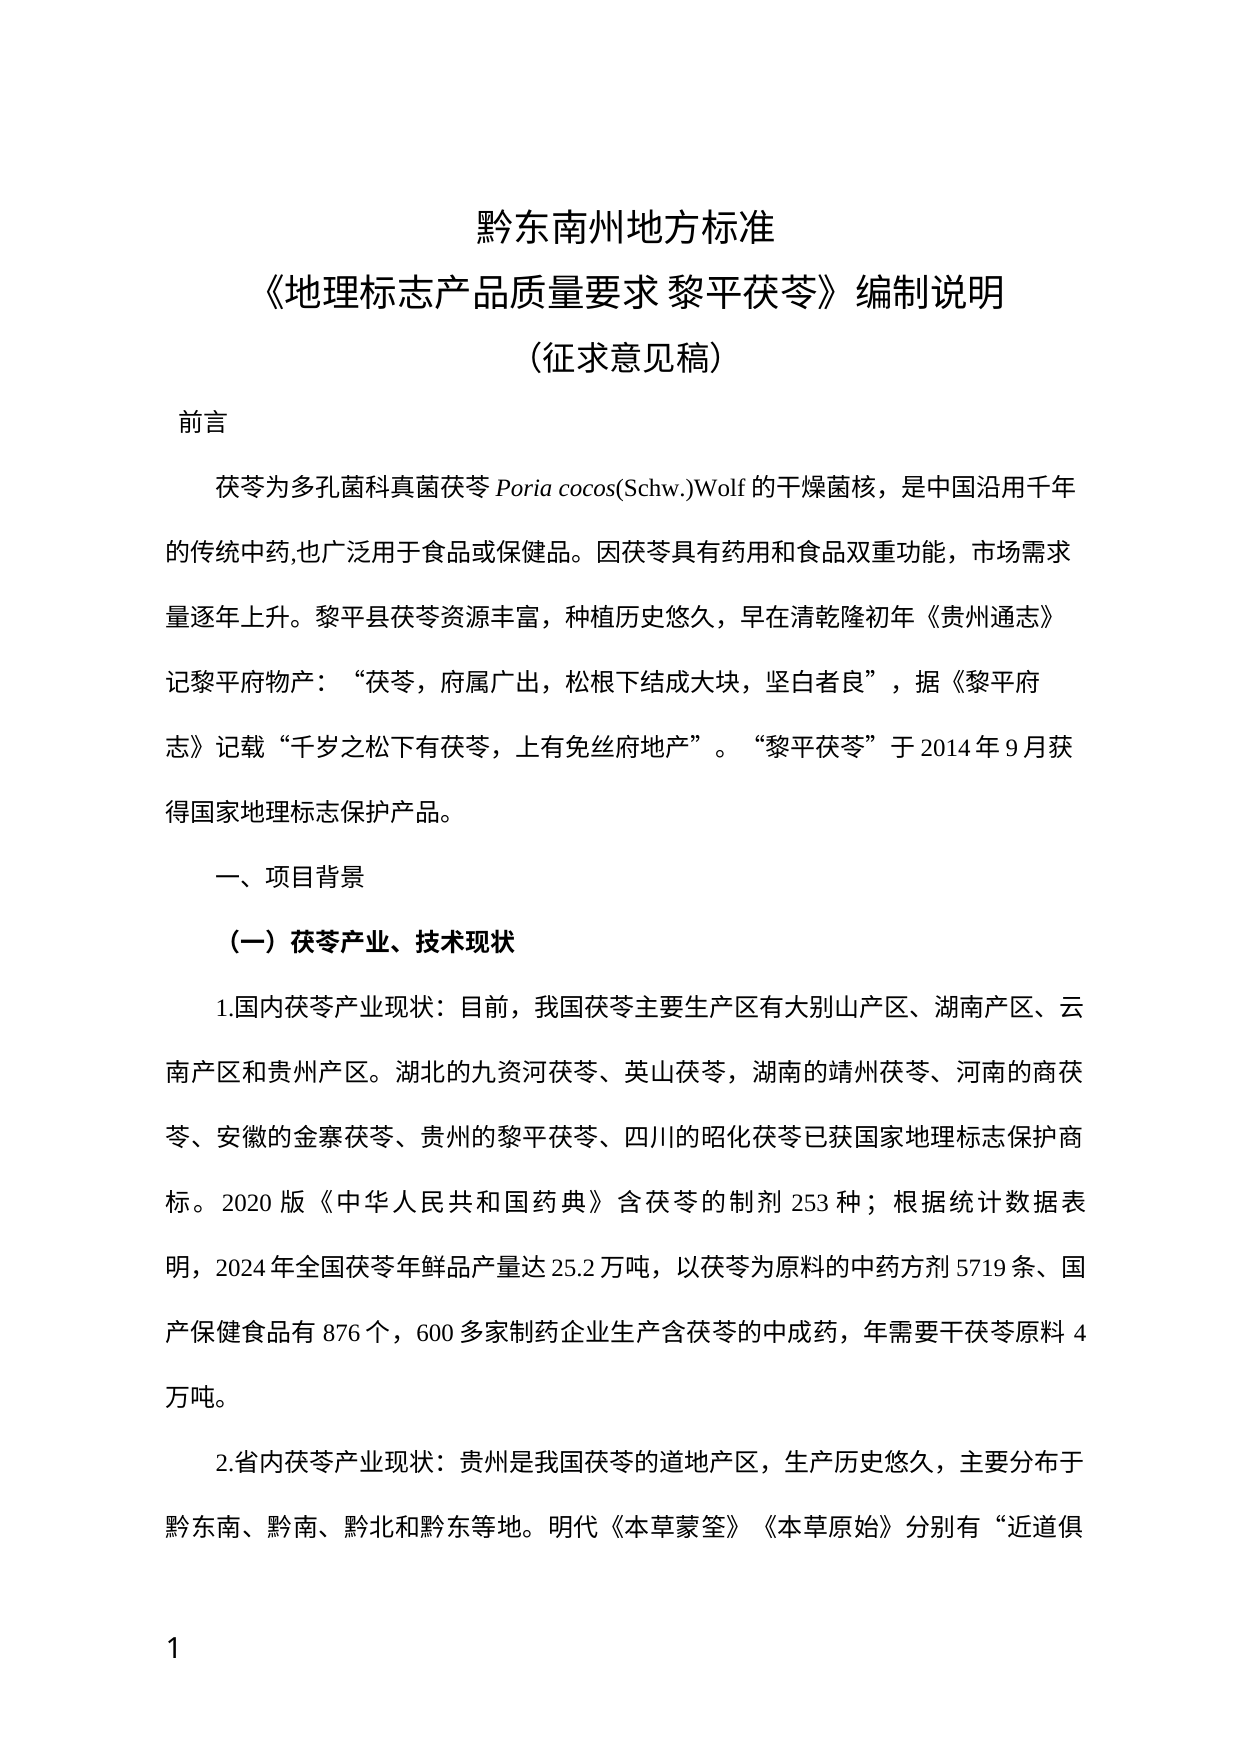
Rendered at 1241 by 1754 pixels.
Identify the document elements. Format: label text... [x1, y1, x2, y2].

list 项目背景 [165, 843, 1087, 908]
text 《地理标志产品质量要求 黎平茯苓》编制说明 [165, 258, 1087, 323]
text 茯苓为多孔菌科真菌茯苓Poria cocos(Schw.)Wolf 的干燥菌核，是中国沿用千年的传统中药,也广泛用于食品或保健品。因茯苓具有药用和食品双重功能，市场需求量逐年上升。黎平县茯苓资源丰富，种植历史悠久，早在清乾隆初年《贵州通志》记黎平府物产：“茯苓，府属广出，松根下结成大块，坚白者良”，据《黎平府志》记载“千岁之松下有茯苓，上有免丝府地产”。“黎平茯苓”于2014年9月获得国家地理标志保护产品。 [165, 453, 1087, 843]
text 前言 [165, 388, 1087, 453]
text 黔东南州地方标准 [165, 193, 1087, 258]
text （征求意见稿） [165, 323, 1087, 388]
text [165, 1428, 1087, 1558]
text 1.国内茯苓产业现状：目前，我国茯苓主要生产区有大别山产区、湖南产区、云南产区和贵州产区。湖北的九资河茯苓、英山茯苓，湖南的靖州茯苓、河南的商茯苓、安徽的金寨茯苓、贵州的黎平茯苓、四川的昭化茯苓已获国家地理标志保护商标。2020版《中华人民共和国药典》含茯苓的制剂253种；根据统计数据表明，2024年全国茯苓年鲜品产量达25.2万吨，以茯苓为原料的中药方剂5719条、国产保健食品有876个，600多家制药企业生产含茯苓的中成药，年需要干茯苓原料4万吨。 [165, 973, 1087, 1428]
text （一）茯苓产业、技术现状 [165, 908, 1087, 973]
